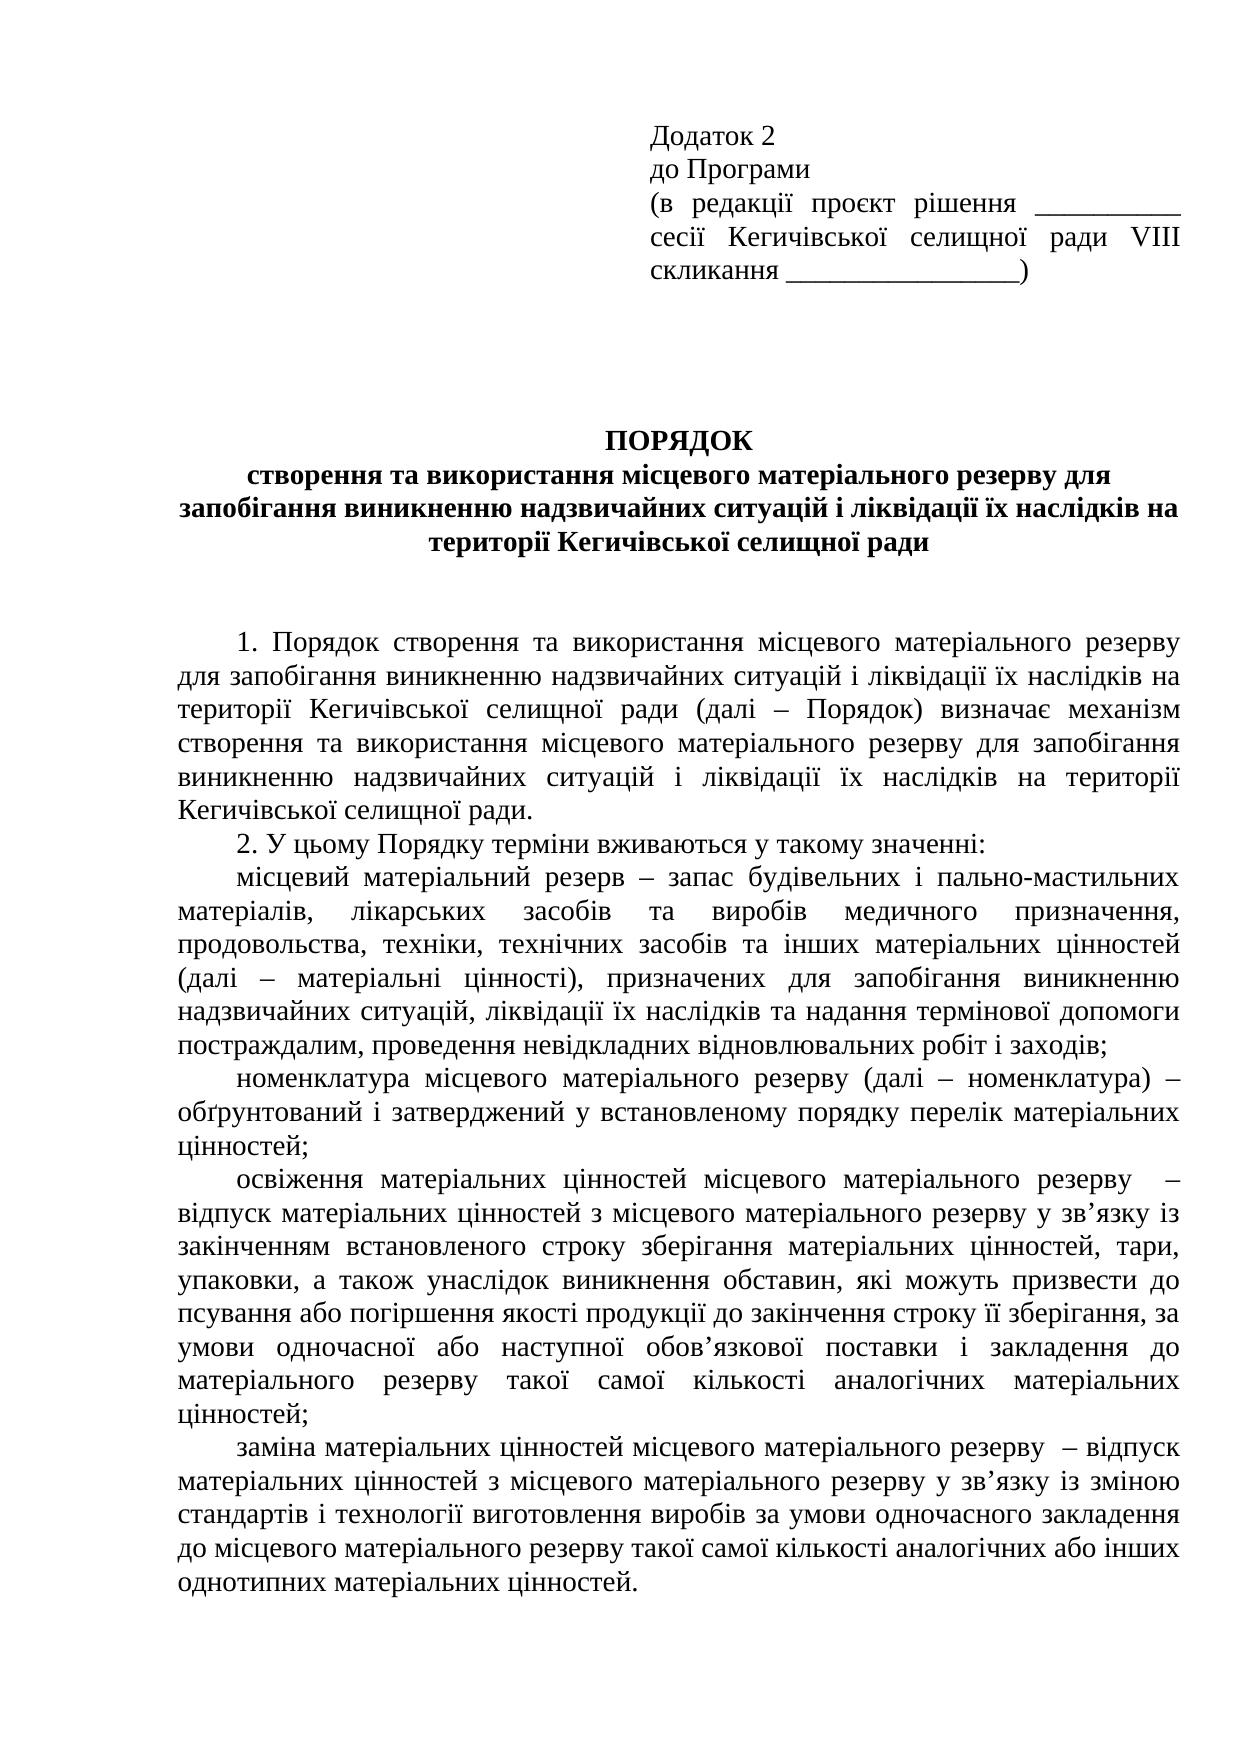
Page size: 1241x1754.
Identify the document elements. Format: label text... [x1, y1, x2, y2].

text місцевий матеріальний резерв – запас будівельних і пально-мастильних матеріалів, лікарських засобів та виробів медичного призначення, продовольства, техніки, технічних засобів та інших матеріальних цінностей (далі – матеріальні цінності), призначених для запобігання виникненню надзвичайних ситуацій, ліквідації їх наслідків та надання термінової допомоги постраждалим, проведення невідкладних відновлювальних робіт і заходів; [177, 859, 1181, 1061]
text 2. У цьому Порядку терміни вживаються у такому значенні: [177, 826, 1181, 859]
text Додаток 2 [650, 118, 1181, 152]
text ПОРЯДОК [177, 423, 1181, 457]
text заміна матеріальних цінностей місцевого матеріального резерву – відпуск матеріальних цінностей з місцевого матеріального резерву у зв’язку із зміною стандартів і технології виготовлення виробів за умови одночасного закладення до місцевого матеріального резерву такої самої кількості аналогічних або інших однотипних матеріальних цінностей. [177, 1429, 1181, 1597]
text (в редакції проєкт рішення __________ сесії Кегичівської селищної ради VIII скликання ________________) [650, 185, 1181, 286]
text номенклатура місцевого матеріального резерву (далі – номенклатура) – обґрунтований і затверджений у встановленому порядку перелік матеріальних цінностей; [177, 1061, 1181, 1161]
text 1. Порядок створення та використання місцевого матеріального резерву для запобігання виникненню надзвичайних ситуацій і ліквідації їх наслідків на території Кегичівської селищної ради (далі – Порядок) визначає механізм створення та використання місцевого матеріального резерву для запобігання виникненню надзвичайних ситуацій і ліквідації їх наслідків на території Кегичівської селищної ради. [177, 624, 1181, 826]
text освіження матеріальних цінностей місцевого матеріального резерву – відпуск матеріальних цінностей з місцевого матеріального резерву у зв’язку із закінченням встановленого строку зберігання матеріальних цінностей, тари, упаковки, а також унаслідок виникнення обставин, які можуть призвести до псування або погіршення якості продукції до закінчення строку її зберігання, за умови одночасної або наступної обов’язкової поставки і закладення до матеріального резерву такої самої кількості аналогічних матеріальних цінностей; [177, 1161, 1181, 1429]
text до Програми [650, 152, 1181, 185]
text створення та використання місцевого матеріального резерву для запобігання виникненню надзвичайних ситуацій і ліквідації їх наслідків на території Кегичівської селищної ради [177, 457, 1181, 557]
